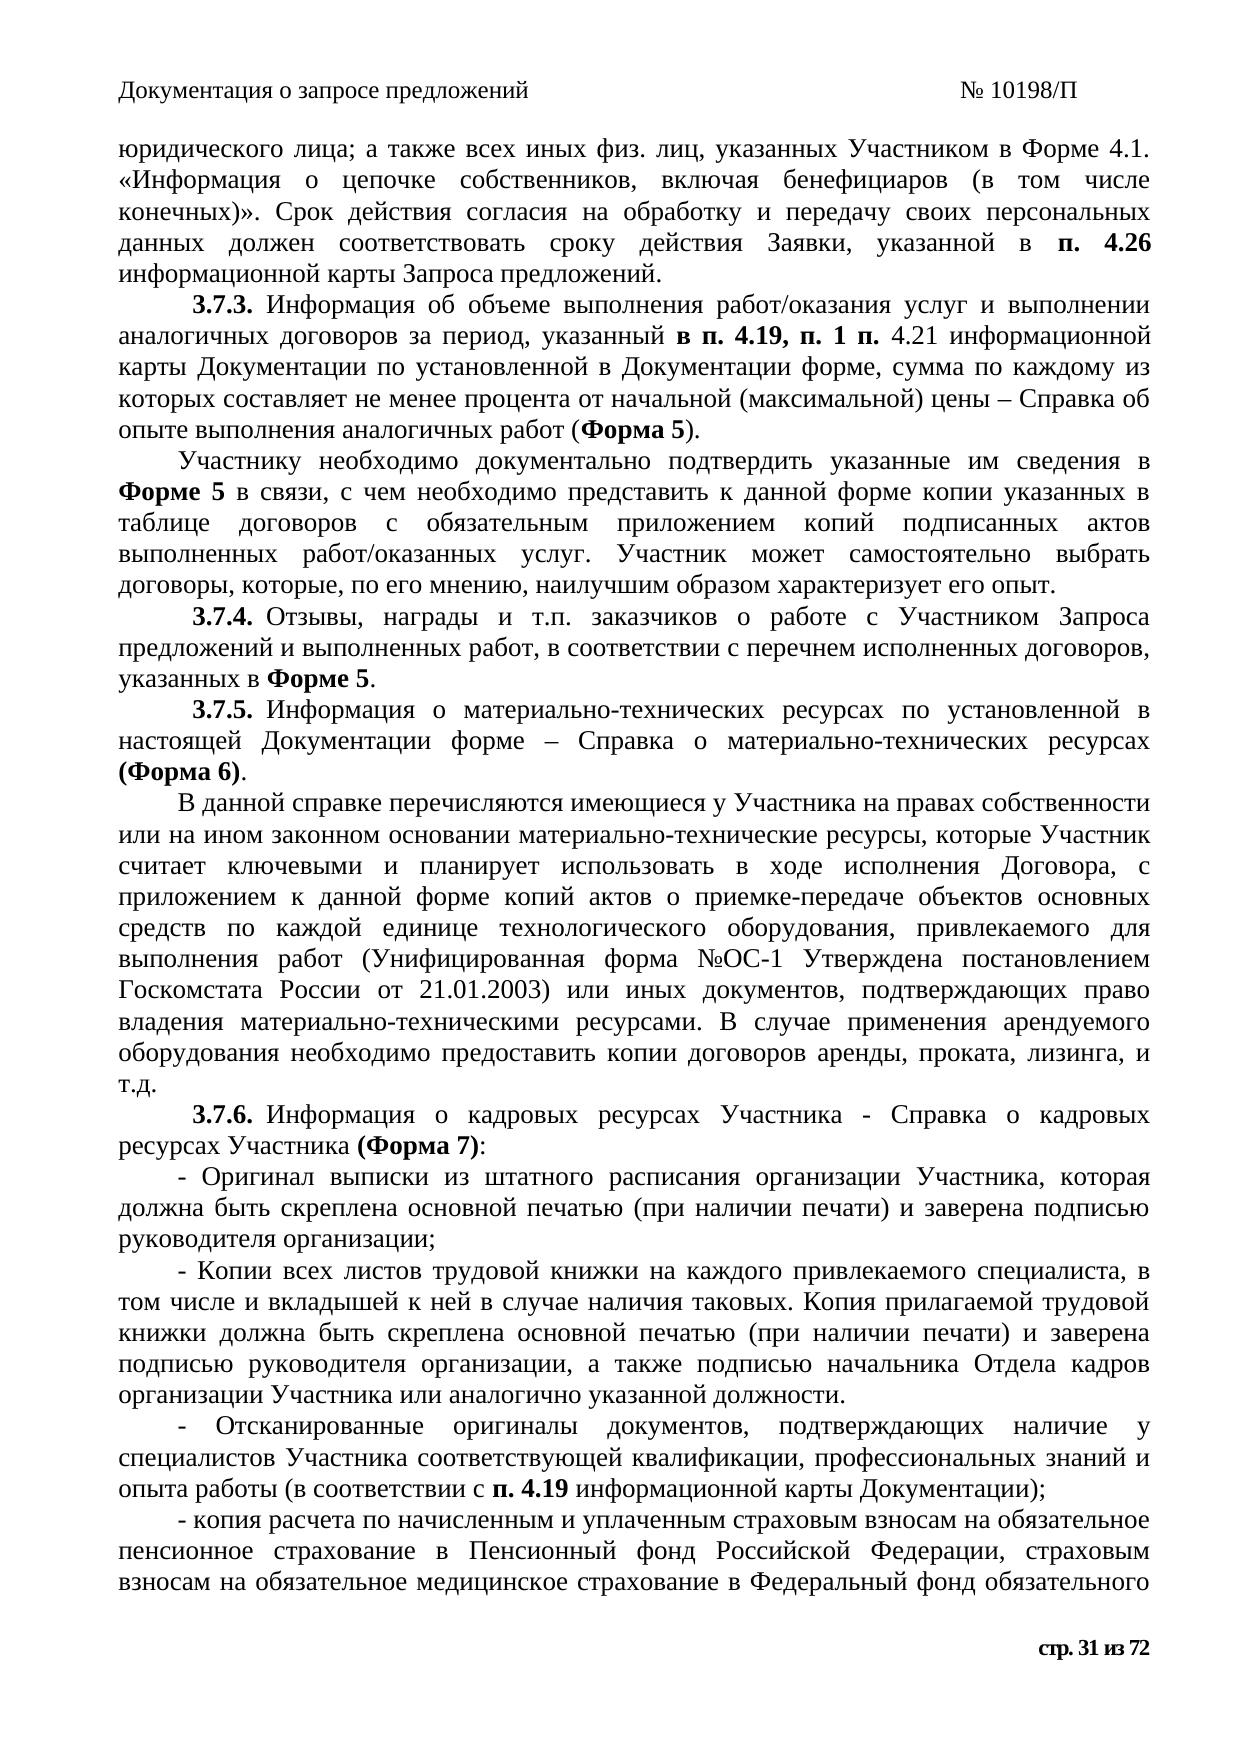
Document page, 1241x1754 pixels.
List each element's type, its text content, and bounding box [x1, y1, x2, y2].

list - Копии всех листов трудовой книжки на каждого привлекаемого специалиста, в том числе и вкладышей к ней в случае наличия таковых. Копия прилагаемой трудовой книжки должна быть скреплена основной печатью (при наличии печати) и заверена подписью руководителя организации, а также подписью начальника Отдела кадров организации Участника или аналогично указанной должности. [118, 1254, 1152, 1409]
list Участнику необходимо документально подтвердить указанные им сведения в Форме 5 в связи, с чем необходимо представить к данной форме копии указанных в таблице договоров с обязательным приложением копий подписанных актов выполненных работ/оказанных услуг. Участник может самостоятельно выбрать договоры, которые, по его мнению, наилучшим образом характеризует его опыт. [118, 444, 1152, 600]
text Информация о материально-технических ресурсах по установленной в настоящей Документации форме – Справка о материально-технических ресурсах (Форма 6). [118, 693, 1152, 787]
list В данной справке перечисляются имеющиеся у Участника на правах собственности или на ином законном основании материально-технические ресурсы, которые Участник считает ключевыми и планирует использовать в ходе исполнения Договора, с приложением к данной форме копий актов о приемке-передаче объектов основных средств по каждой единице технологического оборудования, привлекаемого для выполнения работ (Унифицированная форма №ОС-1 Утверждена постановлением Госкомстата России от 21.01.2003) или иных документов, подтверждающих право владения материально-техническими ресурсами. В случае применения арендуемого оборудования необходимо предоставить копии договоров аренды, проката, лизинга, и т.д. [118, 787, 1152, 1098]
list - Оригинал выписки из штатного расписания организации Участника, которая должна быть скреплена основной печатью (при наличии печати) и заверена подписью руководителя организации; [118, 1160, 1152, 1254]
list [118, 1503, 1152, 1596]
text Отзывы, награды и т.п. заказчиков о работе с Участником Запроса предложений и выполненных работ, в соответствии с перечнем исполненных договоров, указанных в Форме 5. [118, 600, 1152, 693]
text Информация о кадровых ресурсах Участника - Справка о кадровых ресурсах Участника (Форма 7): [118, 1098, 1152, 1160]
list - Отсканированные оригиналы документов, подтверждающих наличие у специалистов Участника соответствующей квалификации, профессиональных знаний и опыта работы (в соответствии с п. 4.19 информационной карты Документации); [118, 1409, 1152, 1503]
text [118, 132, 1152, 288]
text Информация об объеме выполнения работ/оказания услуг и выполнении аналогичных договоров за период, указанный в п. 4.19, п. 1 п. 4.21 информационной карты Документации по установленной в Документации форме, сумма по каждому из которых составляет не менее процента от начальной (максимальной) цены – Справка об опыте выполнения аналогичных работ (Форма 5). [118, 288, 1152, 444]
